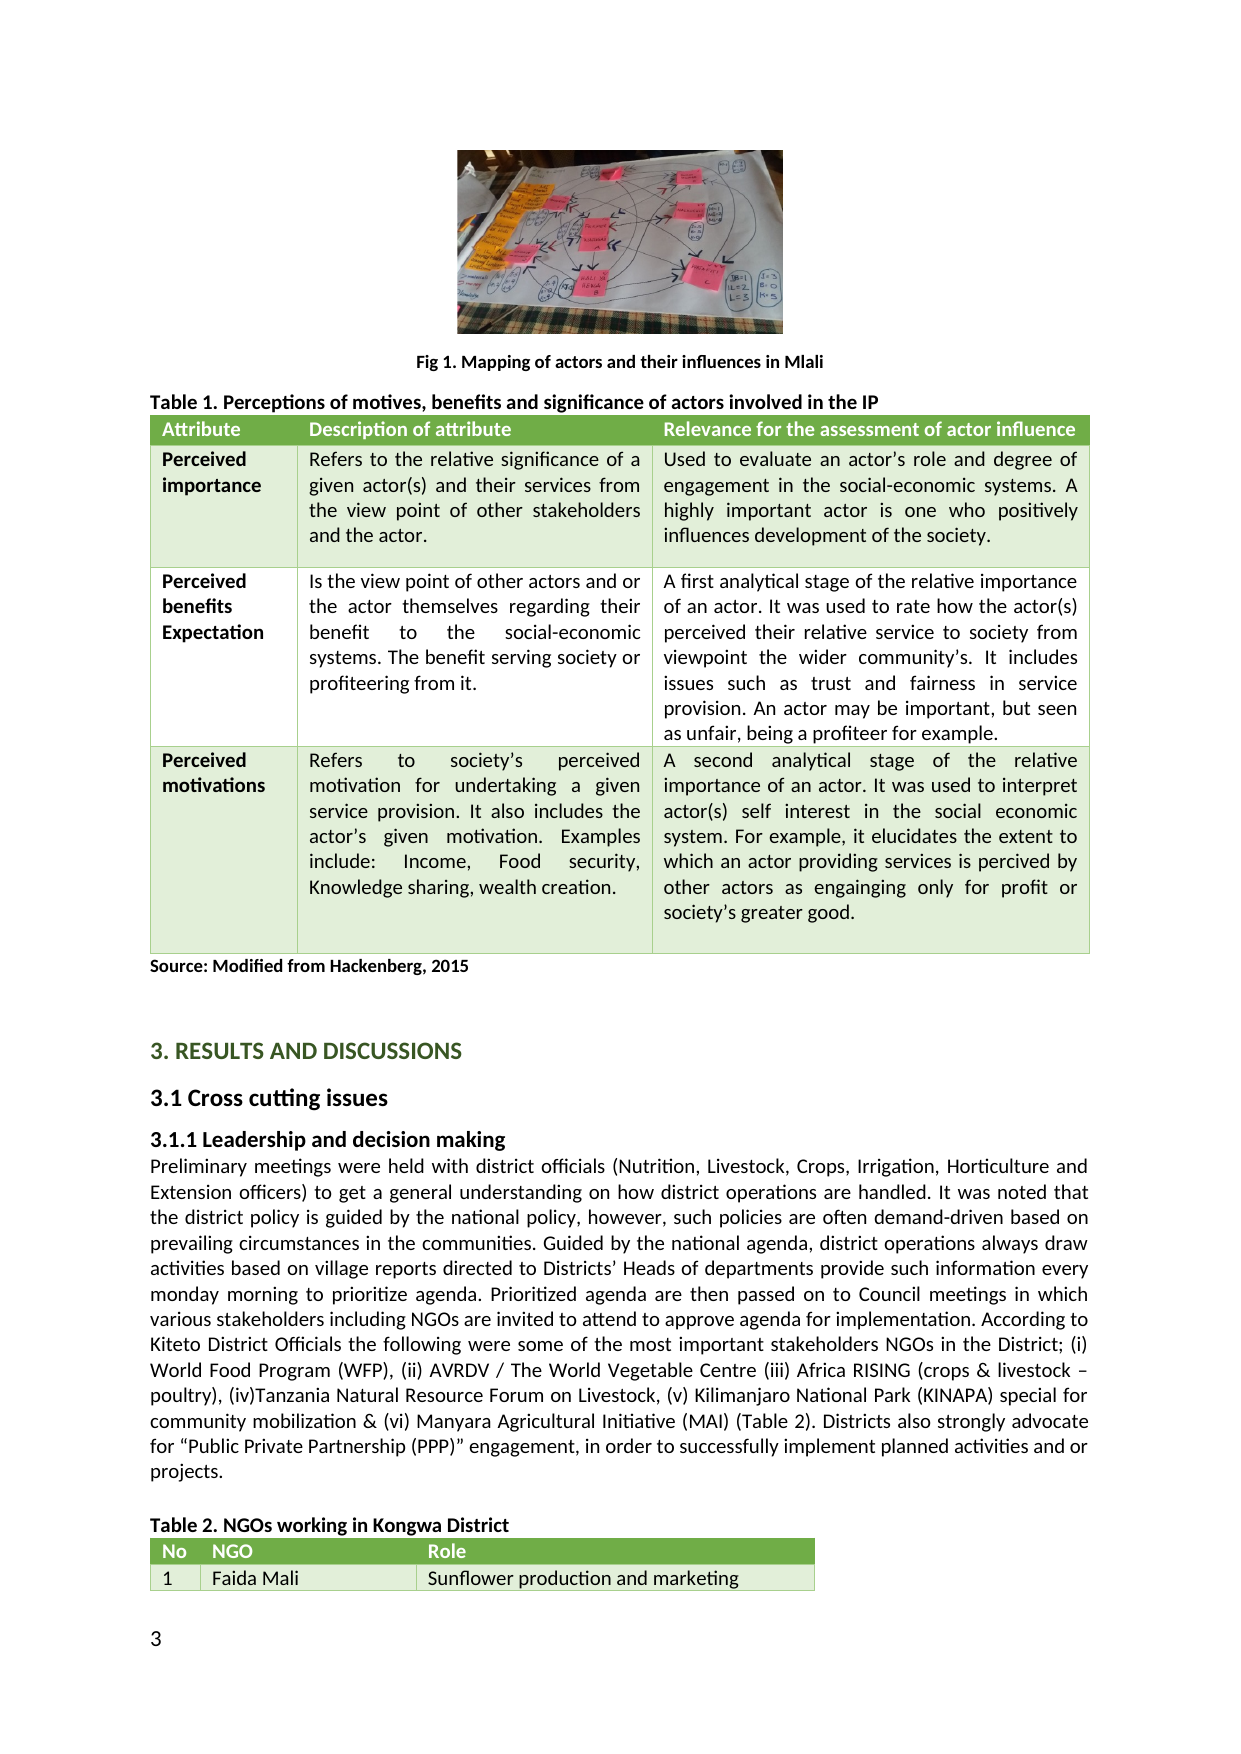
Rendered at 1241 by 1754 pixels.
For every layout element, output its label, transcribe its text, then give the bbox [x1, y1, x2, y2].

text Preliminary meetings were held with district officials (Nutrition, Livestock, Crops, Irrigation, Horticulture and Extension officers) to get a general understanding on how district operations are handled. It was noted that the district policy is guided by the national policy, however, such policies are often demand-driven based on prevailing circumstances in the communities. Guided by the national agenda, district operations always draw activities based on village reports directed to Districts’ Heads of departments provide such information every monday morning to prioritize agenda. Prioritized agenda are then passed on to Council meetings in which various stakeholders including NGOs are invited to attend to approve agenda for implementation. According to Kiteto District Officials the following were some of the most important stakeholders NGOs in the District; (i) World Food Program (WFP), (ii) AVRDV / The World Vegetable Centre (iii) Africa RISING (crops & livestock – poultry), (iv)Tanzania Natural Resource Forum on Livestock, (v) Kilimanjaro National Park (KINAPA) special for community mobilization & (vi) Manyara Agricultural Initiative (MAI) (Table 2). Districts also strongly advocate for “Public Private Partnership (PPP)” engagement, in order to successfully implement planned activities and or projects. [150, 1154, 1090, 1484]
table_cell Perceived importance [151, 446, 297, 567]
table_cell A first analytical stage of the relative importance of an actor. It was used to rate how the actor(s) perceived their relative service to society from viewpoint the wider community’s. It includes issues such as trust and fairness in service provision. An actor may be important, but seen as unfair, being a profiteer for example. [653, 568, 1089, 746]
text 3. RESULTS AND DISCUSSIONS [150, 1035, 1090, 1066]
table_header Description of attribute [298, 416, 652, 445]
table_cell Refers to society’s perceived motivation for undertaking a given service provision. It also includes the actor’s given motivation. Examples include: Income, Food security, Knowledge sharing, wealth creation. [298, 747, 652, 953]
table_header Relevance for the assessment of actor influence [653, 416, 1089, 445]
table_header Role [417, 1539, 814, 1564]
table_header Attribute [151, 416, 297, 445]
text Table 2. NGOs working in Kongwa District [150, 1512, 1090, 1537]
picture [457, 150, 783, 334]
text Source: Modified from Hackenberg, 2015 [150, 954, 1090, 977]
table_header No [151, 1539, 200, 1564]
table_cell Refers to the relative significance of a given actor(s) and their services from the view point of other stakeholders and the actor. [298, 446, 652, 567]
table_header NGO [201, 1539, 416, 1564]
table_cell Faida Mali [201, 1565, 416, 1590]
table_cell A second analytical stage of the relative importance of an actor. It was used to interpret actor(s) self interest in the social economic system. For example, it elucidates the extent to which an actor providing services is percived by other actors as engainging only for profit or society’s greater good. [653, 747, 1089, 953]
table_cell Is the view point of other actors and or the actor themselves regarding their benefit to the social-economic systems. The benefit serving society or profiteering from it. [298, 568, 652, 746]
text 3.1 Cross cutting issues [150, 1083, 1090, 1113]
text Fig 1. Mapping of actors and their influences in Mlali [150, 350, 1090, 373]
table_cell Used to evaluate an actor’s role and degree of engagement in the social-economic systems. A highly important actor is one who positively influences development of the society. [653, 446, 1089, 567]
table_cell 1 [151, 1565, 200, 1590]
table_cell Perceived benefits Expectation [151, 568, 297, 746]
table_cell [417, 1565, 814, 1590]
table_cell Perceived motivations [151, 747, 297, 953]
text 3.1.1 Leadership and decision making [150, 1126, 1090, 1154]
text Table 1. Perceptions of motives, benefits and significance of actors involved in the IP [150, 389, 1090, 415]
